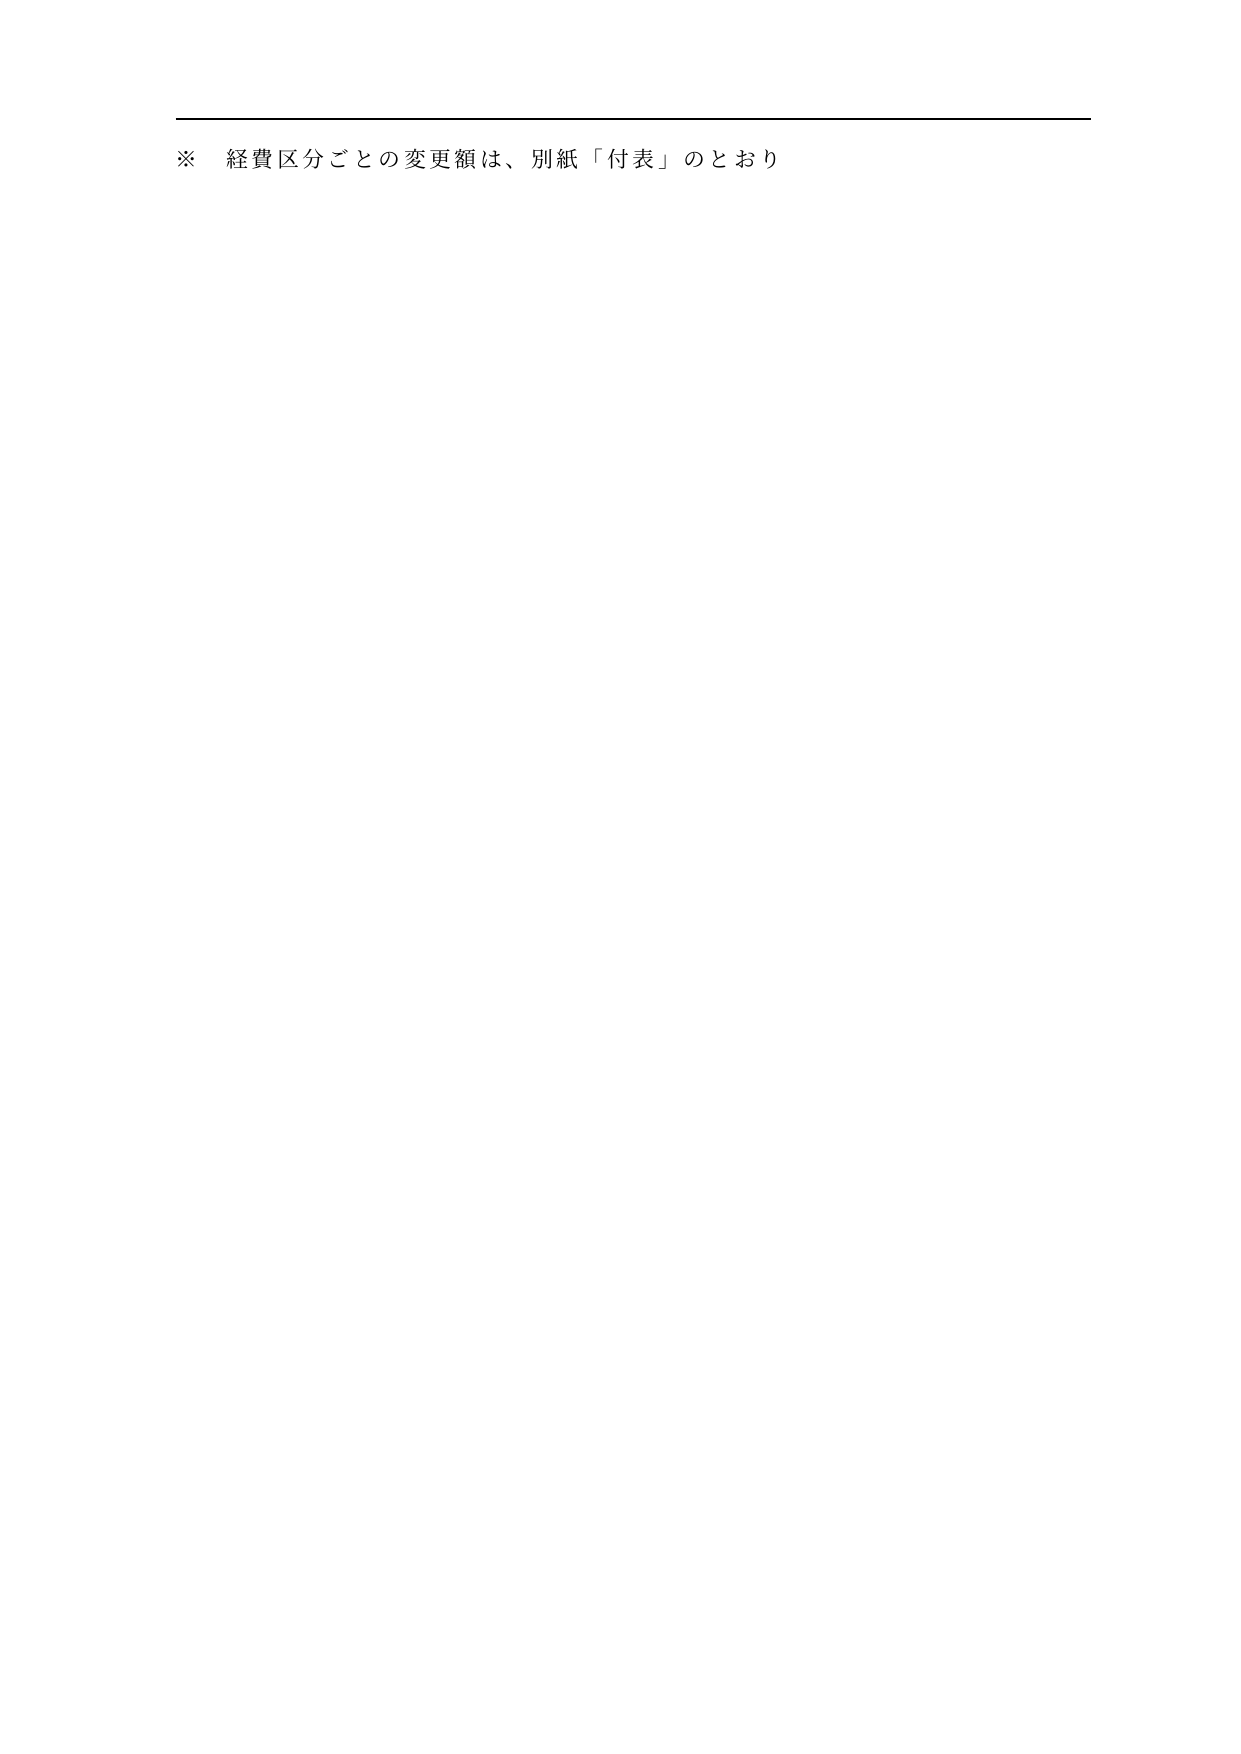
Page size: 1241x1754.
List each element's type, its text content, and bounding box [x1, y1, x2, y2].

text ※ 経費区分ごとの変更額は、別紙「付表」のとおり [124, 140, 1116, 175]
